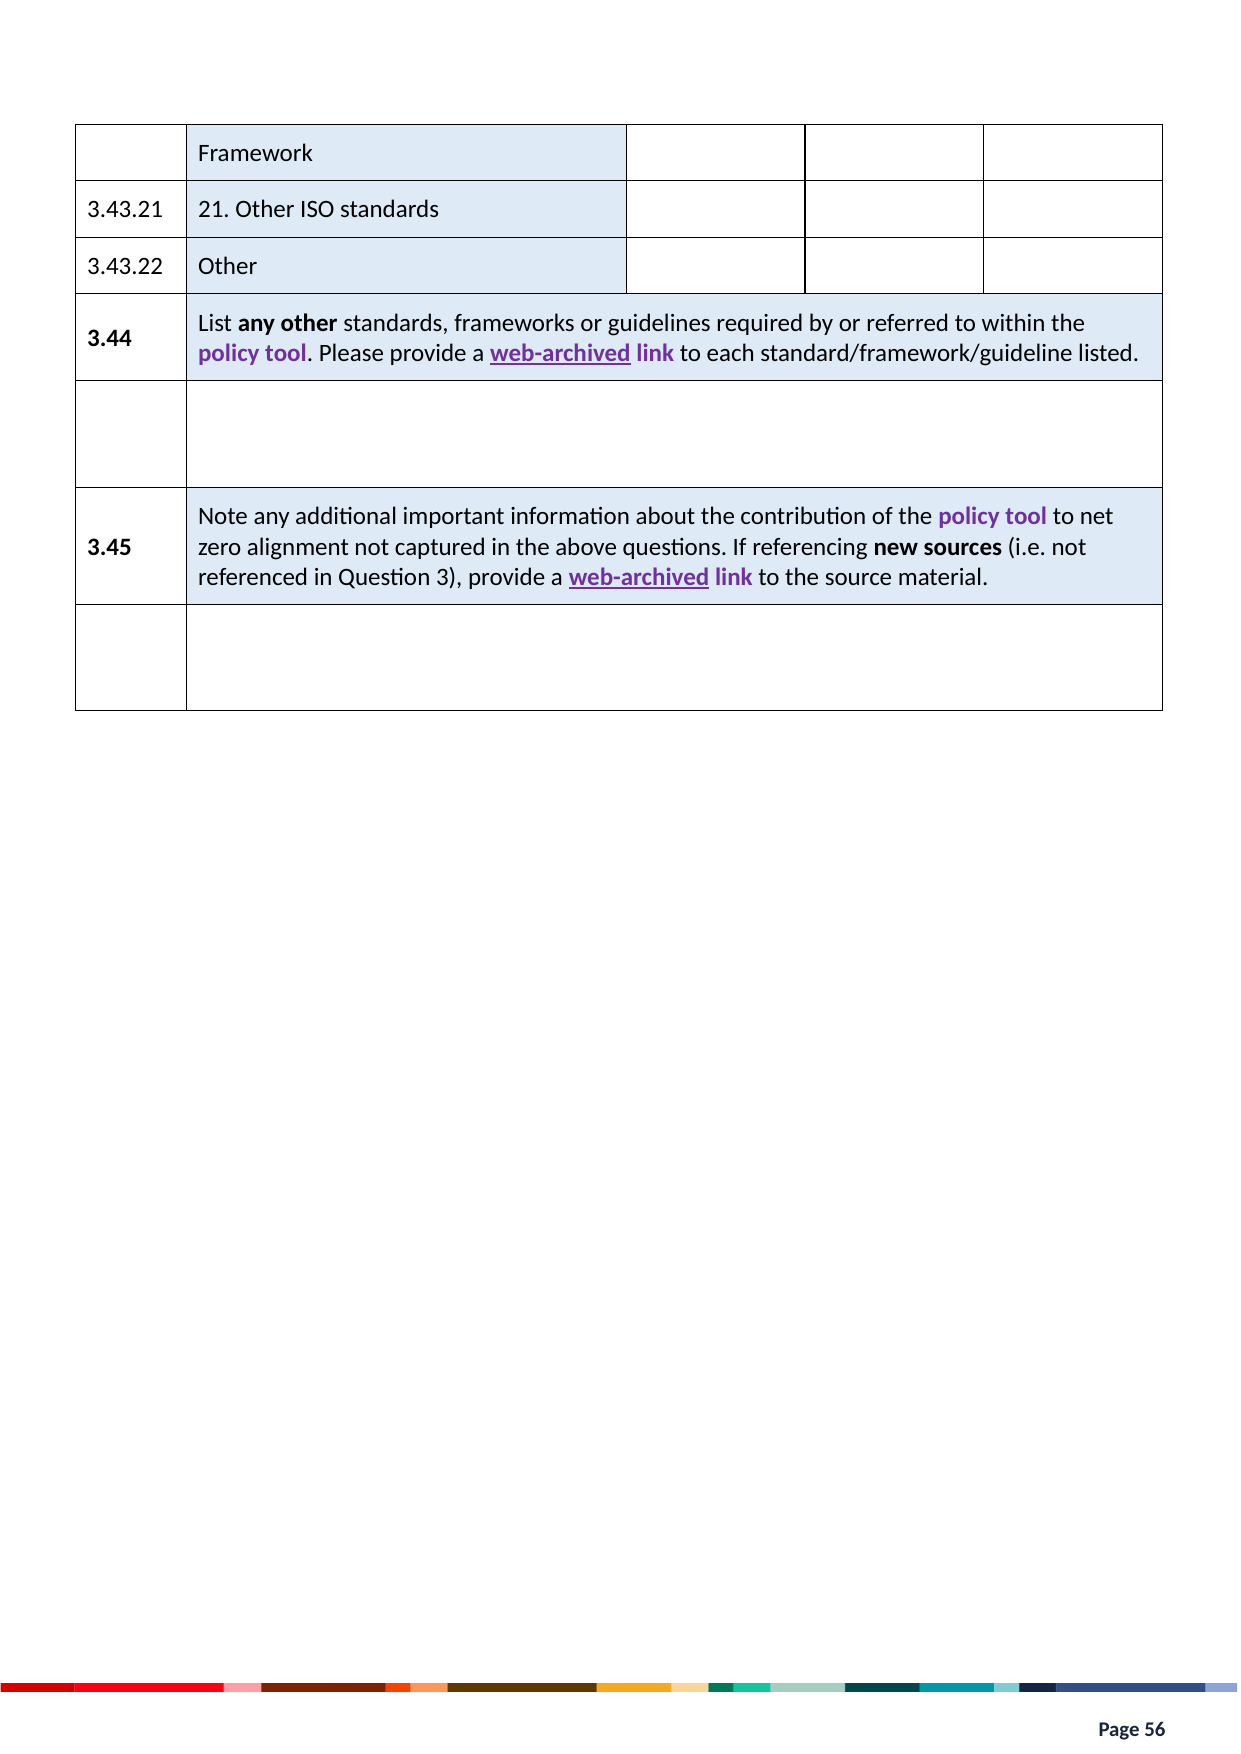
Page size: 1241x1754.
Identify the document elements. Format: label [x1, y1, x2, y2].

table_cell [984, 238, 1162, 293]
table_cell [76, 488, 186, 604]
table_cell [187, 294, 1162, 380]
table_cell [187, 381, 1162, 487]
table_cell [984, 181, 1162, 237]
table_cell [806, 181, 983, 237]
picture [0, 1683, 1236, 1692]
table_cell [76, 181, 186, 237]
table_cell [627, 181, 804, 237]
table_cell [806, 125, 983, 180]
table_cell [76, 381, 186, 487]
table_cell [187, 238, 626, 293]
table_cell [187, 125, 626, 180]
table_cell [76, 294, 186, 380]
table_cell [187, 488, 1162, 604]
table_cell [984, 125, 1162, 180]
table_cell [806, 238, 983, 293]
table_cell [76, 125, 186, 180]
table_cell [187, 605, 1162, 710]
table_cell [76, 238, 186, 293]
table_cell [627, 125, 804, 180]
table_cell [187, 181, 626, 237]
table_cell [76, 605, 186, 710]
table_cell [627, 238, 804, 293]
